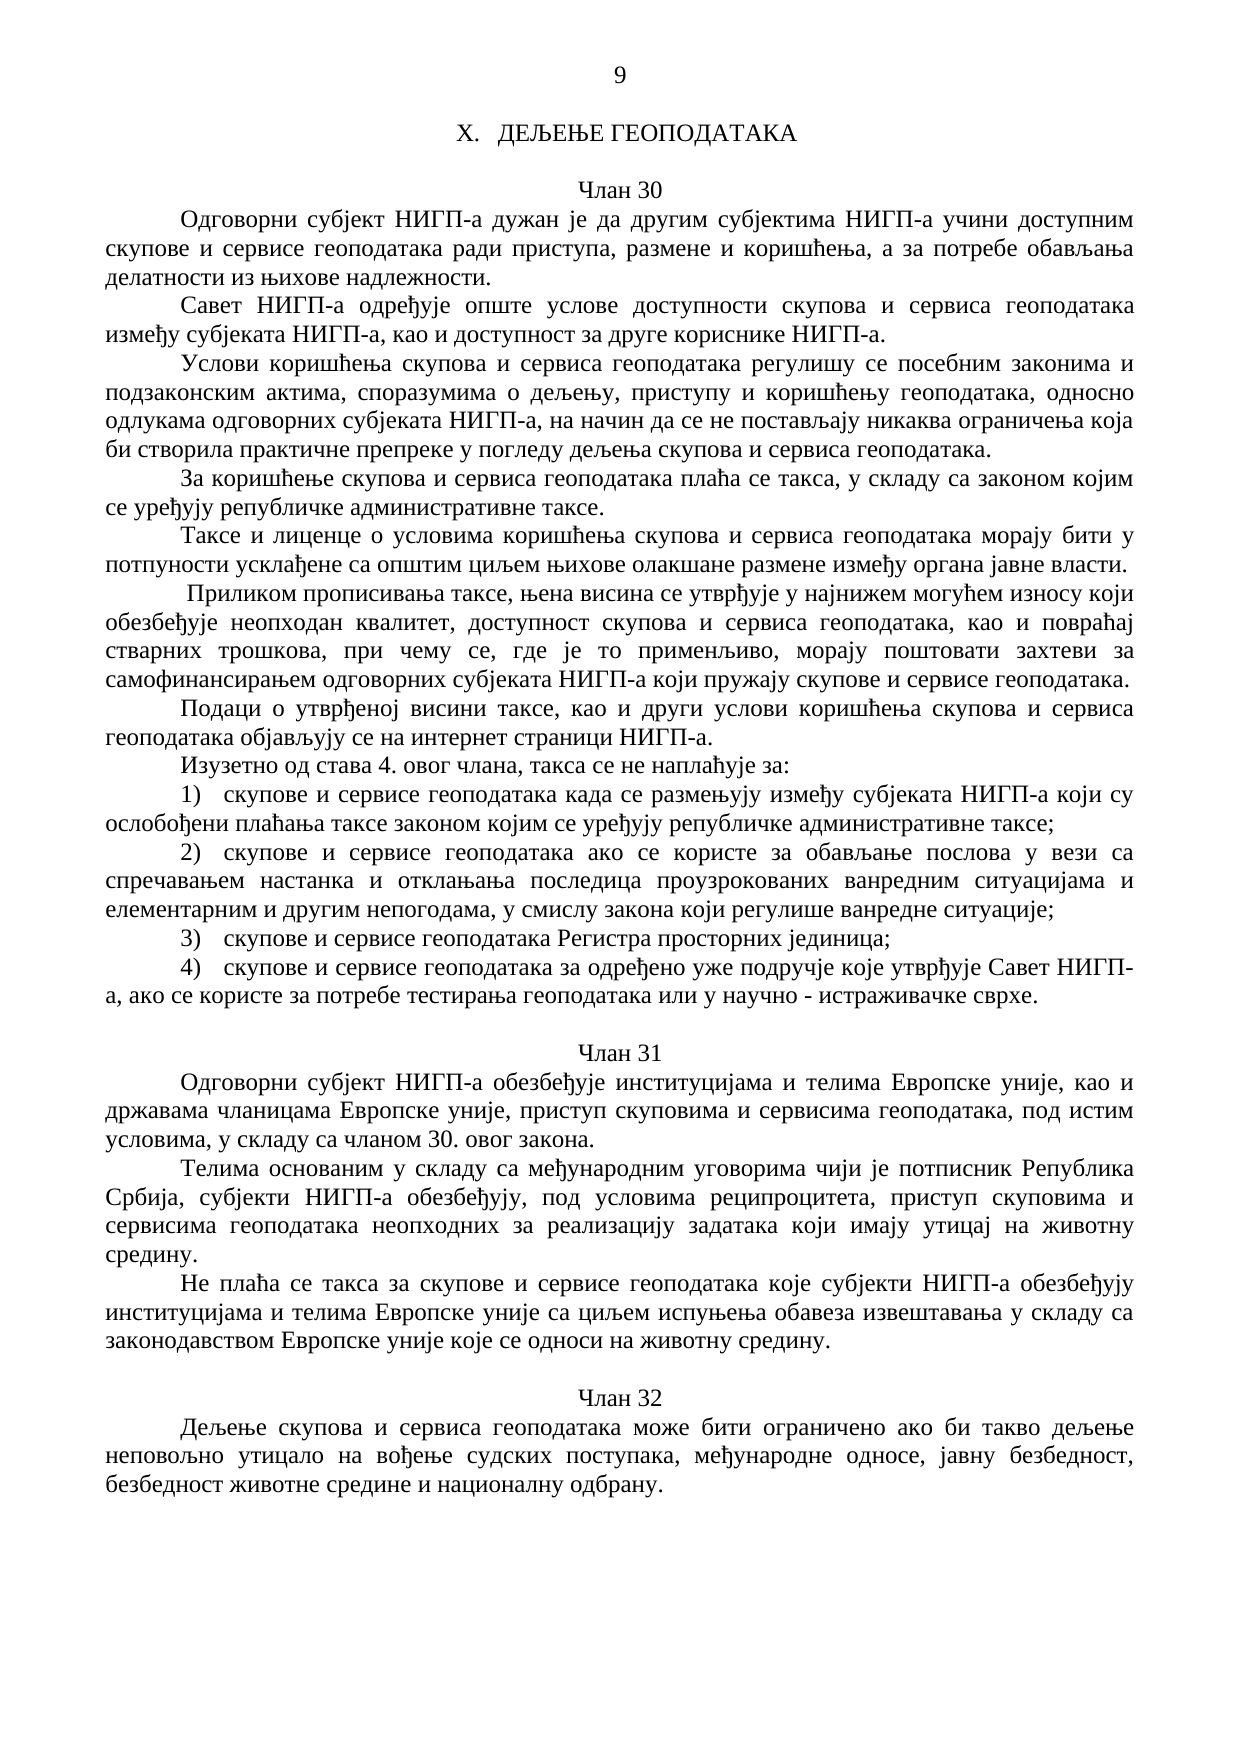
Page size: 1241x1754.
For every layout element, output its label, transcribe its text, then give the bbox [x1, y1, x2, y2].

list скупове и сервисе геоподатака када се размењују између субјеката НИГП-а који су ослобођени плаћања таксе законом којим се уређују републичке административне таксе; [105, 779, 1135, 837]
subtitle Дељење геоподатака [142, 118, 1135, 147]
text Савет НИГП-а одређује опште услове доступности скупова и сервиса геоподатака између субјеката НИГП-а, као и доступност за друге кориснике НИГП-а. [105, 291, 1135, 348]
text Услови коришћења скупова и сервиса геоподатака регулишу се посебним законима и подзаконским актима, споразумима о дељењу, приступу и коришћењу геоподатака, односно одлукама одговорних субјеката НИГП-а, на начин да се не постављају никаква ограничења која би створила практичне препреке у погледу дељења скупова и сервиса геоподатака. [105, 348, 1135, 463]
text Таксе и лиценце о условима коришћења скупова и сервиса геоподатака морају бити у потпуности усклађене са општим циљем њихове олакшане размене између органа јавне власти. [105, 521, 1135, 578]
text Телима основаним у складу са међународним уговорима чији је потписник Република Србија, субјекти НИГП-а обезбеђују, под условима реципроцитета, приступ скуповима и сервисима геоподатака неопходних за реализацију задатака који имају утицај на животну средину. [105, 1153, 1135, 1268]
text Не плаћа се такса за скупове и сервисе геоподатака које субјекти НИГП-а обезбеђују институцијама и телима Европске уније са циљем испуњења обавеза извештавања у складу са законодавством Европске уније које се односи на животну средину. [105, 1268, 1135, 1354]
text Члан [105, 1038, 1135, 1067]
text Дељење скупова и сервиса геоподатака може бити ограничено ако би такво дељење неповољно утицало на вођење судских поступака, међународне односе, јавну безбедност, безбедност животне средине и националну одбрану. [105, 1412, 1135, 1498]
list скупове и сервисе геоподатака ако се користе за обављање послова у вези са спречавањем настанка и отклањања последица проузрокованих ванредним ситуацијама и елементарним и другим непогодама, у смислу закона који регулише ванредне ситуације; [105, 837, 1135, 923]
text Приликом прописивања таксе, њена висина се утврђује у најнижем могућем износу који обезбеђује неопходан квалитет, доступност скупова и сервиса геоподатака, као и повраћај стварних трошкова, при чему се, где је то применљиво, морају поштовати захтеви за самофинансирањем одговорних субјеката НИГП-а који пружају скупове и сервисе геоподатака. [105, 578, 1135, 693]
text Одговорни субјект НИГП-а обезбеђује институцијама и телима Европске уније, као и државама чланицама Европске уније, приступ скуповима и сервисима геоподатака, под истим условима, у складу са чланом 30. овог закона. [105, 1067, 1135, 1153]
text Подаци о утврђеној висини таксе, као и други услови коришћења скупова и сервиса геоподатака објављују се на интернет страници НИГП-а. [105, 693, 1135, 751]
text Изузетно од става 4. овог члана, такса се не наплаћује за: [105, 751, 1135, 779]
text Члан [105, 176, 1135, 204]
list скупове и сервисе геоподатака за одређено уже подручје које утврђује Савет НИГП-а, ако се користе за потребе тестирања геоподатака или у научно - истраживачке сврхе. [105, 952, 1135, 1009]
list скупове и сервисе геоподатака Регистра просторних јединица; [105, 923, 1135, 952]
text За коришћење скупова и сервиса геоподатака плаћа се такса, у складу са законом којим се уређују републичке административне таксе. [105, 463, 1135, 521]
text Члан [105, 1383, 1135, 1412]
text Одговорни субјект НИГП-а дужан је да другим субјектима НИГП-а учини доступним скупове и сервисе геоподатака ради приступа, размене и коришћења, а за потребе обављања делатности из њихове надлежности. [105, 204, 1135, 291]
